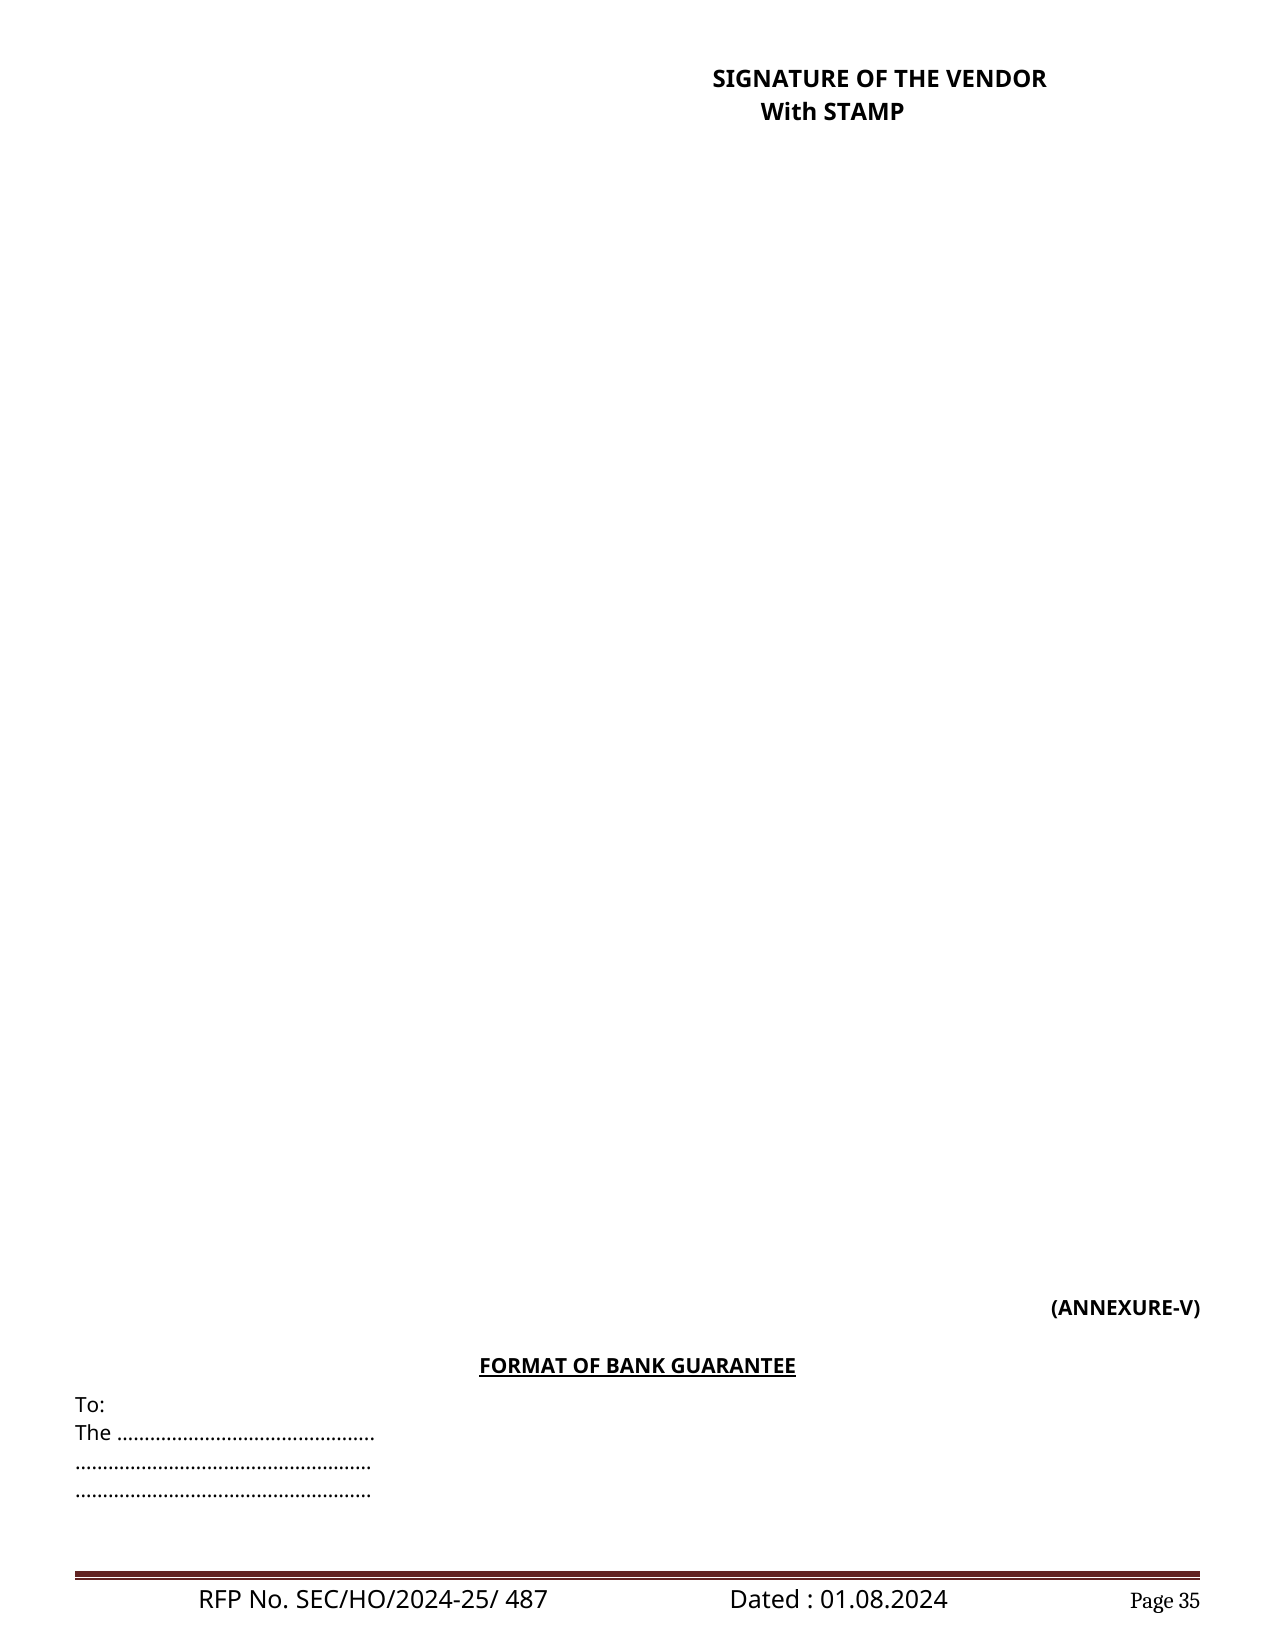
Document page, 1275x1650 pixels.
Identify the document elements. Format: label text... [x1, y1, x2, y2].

text SIGNATURE OF THE VENDOR [712, 62, 1200, 95]
title ……………………………………………… [75, 1447, 1200, 1475]
title The ……………………………………….. [75, 1418, 1200, 1447]
title ……………………………………………… [75, 1475, 1200, 1504]
subtitle (ANNEXURE-V) [75, 1293, 1200, 1322]
text With STAMP [75, 95, 1200, 127]
subtitle FORMAT OF BANK GUARANTEE [75, 1351, 1200, 1379]
title To: [75, 1390, 1200, 1418]
